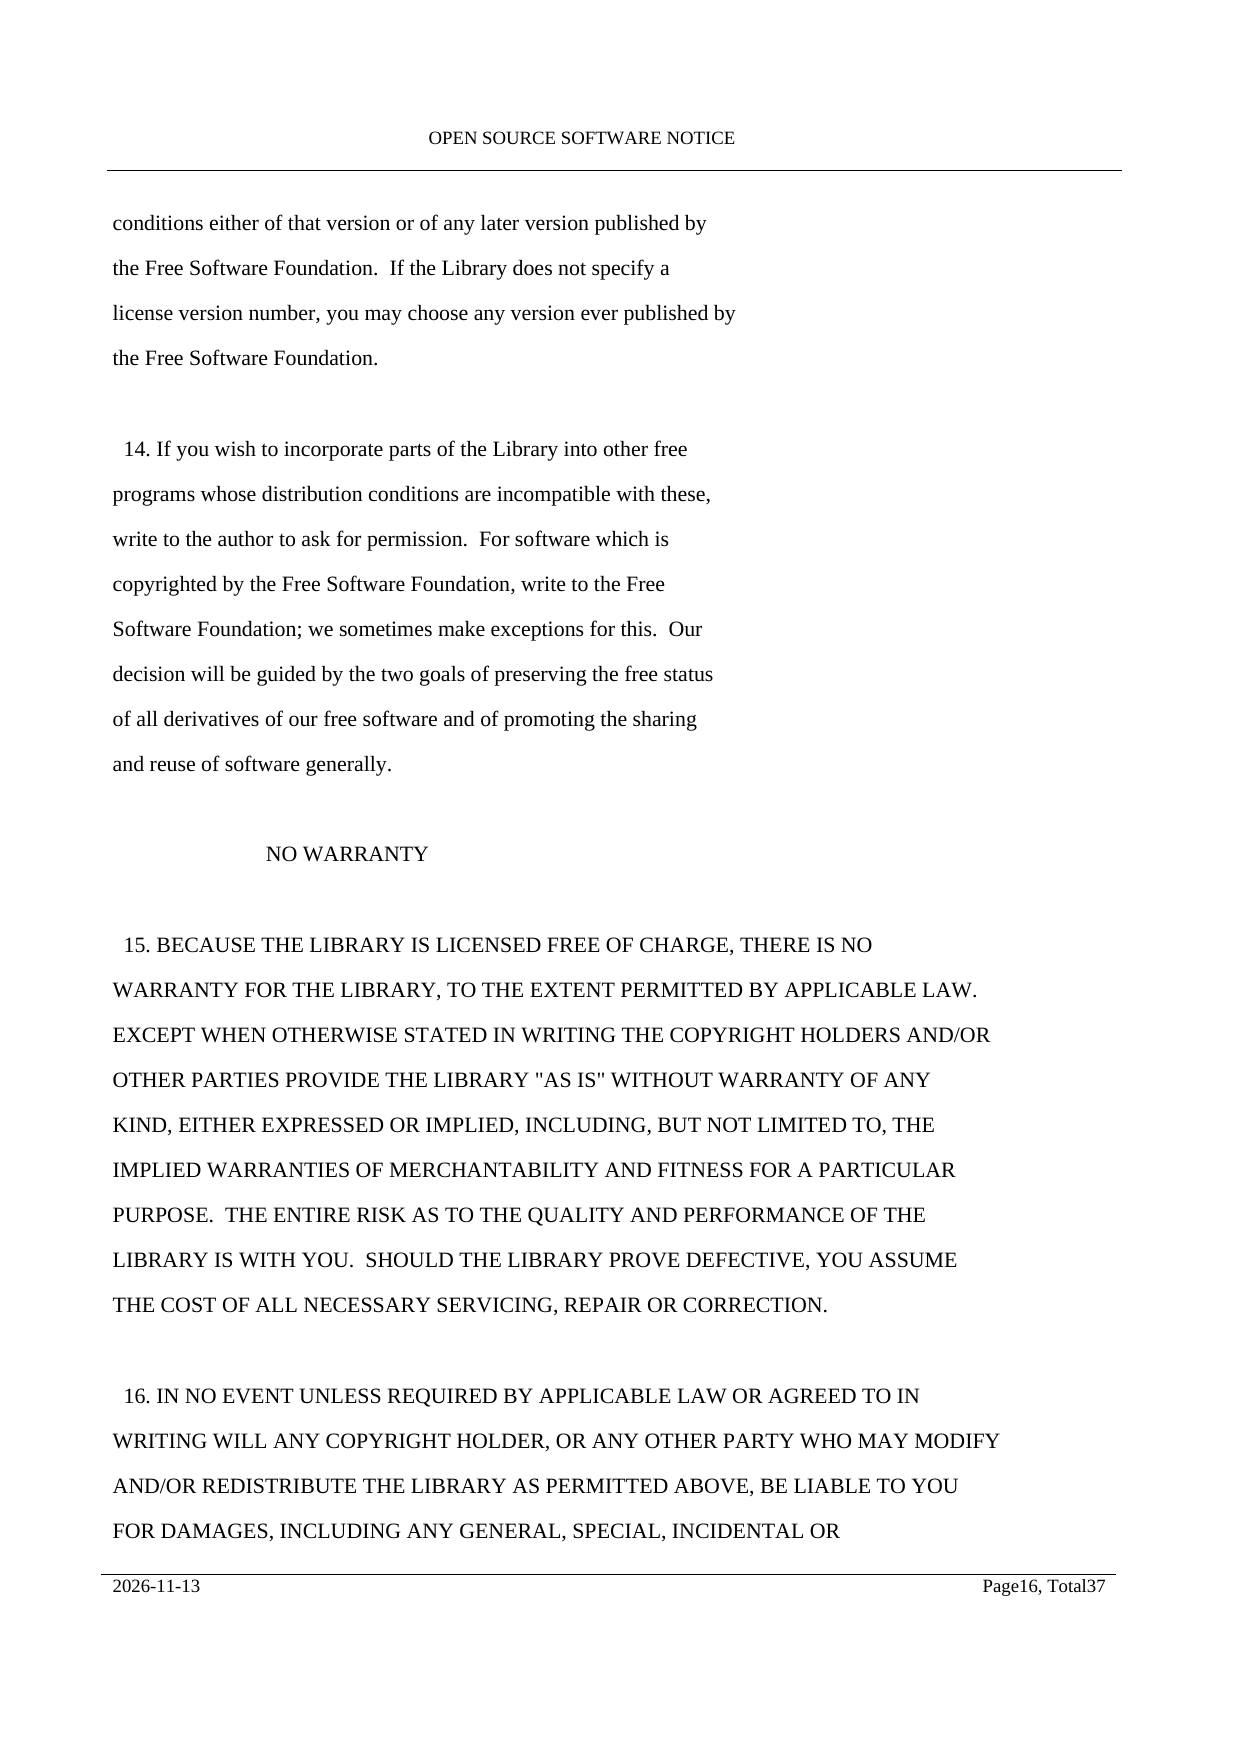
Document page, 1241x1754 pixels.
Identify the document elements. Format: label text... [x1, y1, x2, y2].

text WRITING WILL ANY COPYRIGHT HOLDER, OR ANY OTHER PARTY WHO MAY MODIFY [112, 1424, 1128, 1457]
text 15. BECAUSE THE LIBRARY IS LICENSED FREE OF CHARGE, THERE IS NO [112, 928, 1128, 961]
text OTHER PARTIES PROVIDE THE LIBRARY "AS IS" WITHOUT WARRANTY OF ANY [112, 1063, 1128, 1096]
text NO WARRANTY [112, 838, 1128, 870]
text license version number, you may choose any version ever published by [112, 297, 1128, 329]
text PURPOSE. THE ENTIRE RISK AS TO THE QUALITY AND PERFORMANCE OF THE [112, 1199, 1128, 1231]
text IMPLIED WARRANTIES OF MERCHANTABILITY AND FITNESS FOR A PARTICULAR [112, 1153, 1128, 1186]
text 14. If you wish to incorporate parts of the Library into other free [112, 432, 1128, 464]
text write to the author to ask for permission. For software which is [112, 522, 1128, 554]
text the Free Software Foundation. If the Library does not specify a [112, 251, 1128, 284]
text decision will be guided by the two goals of preserving the free status [112, 657, 1128, 690]
text of all derivatives of our free software and of promoting the sharing [112, 702, 1128, 735]
text AND/OR REDISTRIBUTE THE LIBRARY AS PERMITTED ABOVE, BE LIABLE TO YOU [112, 1469, 1128, 1502]
text 16. IN NO EVENT UNLESS REQUIRED BY APPLICABLE LAW OR AGREED TO IN [112, 1379, 1128, 1412]
text KIND, EITHER EXPRESSED OR IMPLIED, INCLUDING, BUT NOT LIMITED TO, THE [112, 1108, 1128, 1141]
text WARRANTY FOR THE LIBRARY, TO THE EXTENT PERMITTED BY APPLICABLE LAW. [112, 973, 1128, 1006]
text programs whose distribution conditions are incompatible with these, [112, 477, 1128, 509]
text LIBRARY IS WITH YOU. SHOULD THE LIBRARY PROVE DEFECTIVE, YOU ASSUME [112, 1244, 1128, 1276]
text the Free Software Foundation. [112, 342, 1128, 374]
text copyrighted by the Free Software Foundation, write to the Free [112, 567, 1128, 600]
text and reuse of software generally. [112, 748, 1128, 780]
text Software Foundation; we sometimes make exceptions for this. Our [112, 612, 1128, 645]
text THE COST OF ALL NECESSARY SERVICING, REPAIR OR CORRECTION. [112, 1289, 1128, 1321]
text conditions either of that version or of any later version published by [112, 206, 1128, 239]
text FOR DAMAGES, INCLUDING ANY GENERAL, SPECIAL, INCIDENTAL OR [112, 1514, 1128, 1547]
text EXCEPT WHEN OTHERWISE STATED IN WRITING THE COPYRIGHT HOLDERS AND/OR [112, 1018, 1128, 1051]
